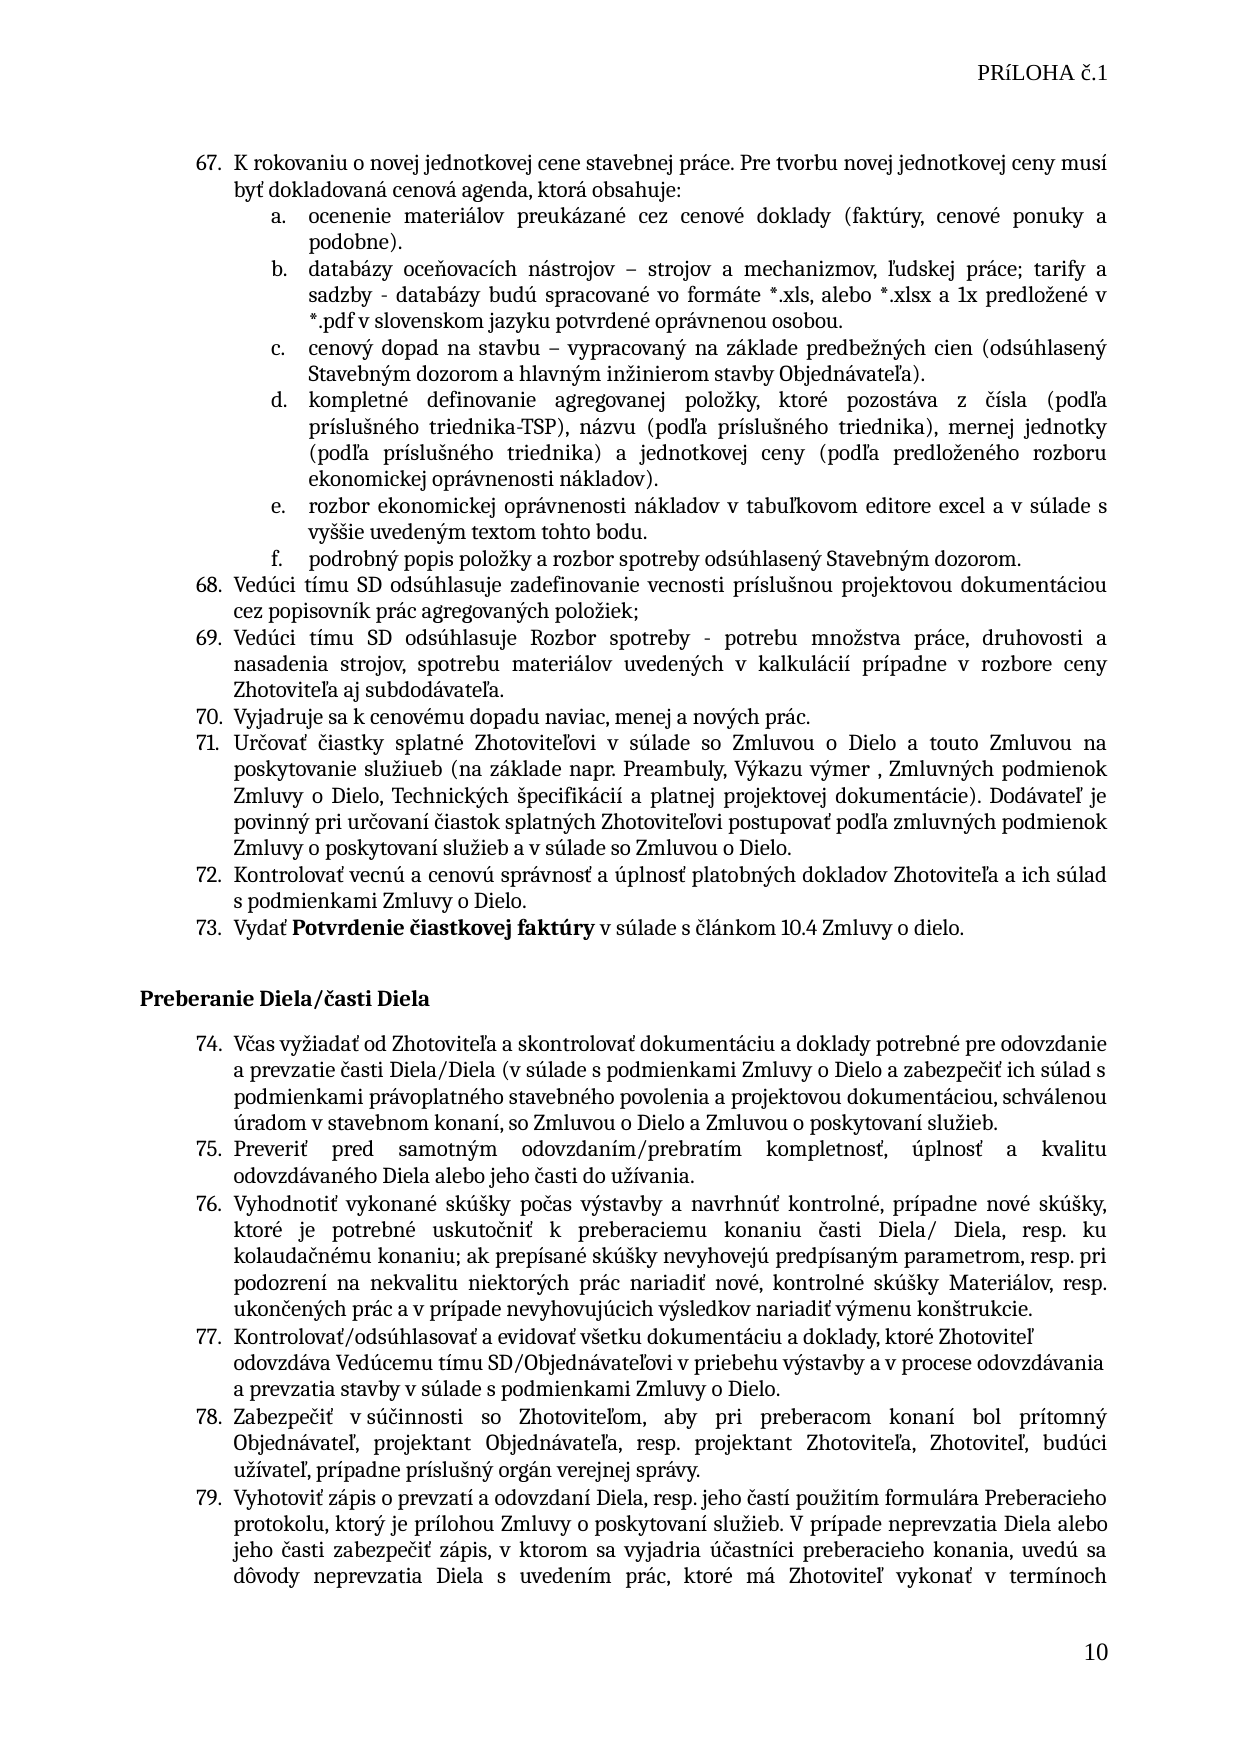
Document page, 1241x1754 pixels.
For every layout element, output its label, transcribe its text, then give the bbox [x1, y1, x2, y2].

list podrobný popis položky a rozbor spotreby odsúhlasený Stavebným dozorom. [271, 545, 1108, 572]
list kompletné definovanie agregovanej položky, ktoré pozostáva z čísla (podľa príslušného triednika-TSP), názvu (podľa príslušného triednika), mernej jednotky (podľa príslušného triednika) a jednotkovej ceny (podľa predloženého rozboru ekonomickej oprávnenosti nákladov). [271, 387, 1108, 493]
list K rokovaniu o novej jednotkovej cene stavebnej práce. Pre tvorbu novej jednotkovej ceny musí byť dokladovaná cenová agenda, ktorá obsahuje: [196, 150, 1108, 203]
list Vyhodnotiť vykonané skúšky počas výstavby a navrhnúť kontrolné, prípadne nové skúšky, ktoré je potrebné uskutočniť k preberaciemu konaniu časti Diela/ Diela, resp. ku kolaudačnému konaniu; ak prepísané skúšky nevyhovejú predpísaným parametrom, resp. pri podozrení na nekvalitu niektorých prác nariadiť nové, kontrolné skúšky Materiálov, resp. ukončených prác a v prípade nevyhovujúcich výsledkov nariadiť výmenu konštrukcie. [196, 1190, 1108, 1322]
list Vyjadruje sa k cenovému dopadu naviac, menej a nových prác. [196, 703, 1108, 730]
list Vedúci tímu SD odsúhlasuje Rozbor spotreby - potrebu množstva práce, druhovosti a nasadenia strojov, spotrebu materiálov uvedených v kalkulácií prípadne v rozbore ceny Zhotoviteľa aj subdodávateľa. [196, 624, 1108, 703]
list ocenenie materiálov preukázané cez cenové doklady (faktúry, cenové ponuky a podobne). [271, 203, 1108, 255]
list Preveriť pred samotným odovzdaním/prebratím kompletnosť, úplnosť a kvalitu odovzdávaného Diela alebo jeho časti do užívania. [196, 1136, 1108, 1189]
list Určovať čiastky splatné Zhotoviteľovi v súlade so Zmluvou o Dielo a touto Zmluvou na poskytovanie služiueb (na základe napr. Preambuly, Výkazu výmer , Zmluvných podmienok Zmluvy o Dielo, Technických špecifikácií a platnej projektovej dokumentácie). Dodávateľ je povinný pri určovaní čiastok splatných Zhotoviteľovi postupovať podľa zmluvných podmienok Zmluvy o poskytovaní služieb a v súlade so Zmluvou o Dielo. [196, 730, 1108, 862]
list Včas vyžiadať od Zhotoviteľa a skontrolovať dokumentáciu a doklady potrebné pre odovzdanie a prevzatie časti Diela/Diela (v súlade s podmienkami Zmluvy o Dielo a zabezpečiť ich súlad s podmienkami právoplatného stavebného povolenia a projektovou dokumentáciou, schválenou úradom v stavebnom konaní, so Zmluvou o Dielo a Zmluvou o poskytovaní služieb. [196, 1031, 1108, 1136]
list rozbor ekonomickej oprávnenosti nákladov v tabuľkovom editore excel a v súlade s vyššie uvedeným textom tohto bodu. [271, 493, 1108, 545]
list Vedúci tímu SD odsúhlasuje zadefinovanie vecnosti príslušnou projektovou dokumentáciou cez popisovník prác agregovaných položiek; [196, 572, 1108, 624]
list Kontrolovať vecnú a cenovú správnosť a úplnosť platobných dokladov Zhotoviteľa a ich súlad s podmienkami Zmluvy o Dielo. [196, 862, 1108, 914]
list Zabezpečiť v súčinnosti so Zhotoviteľom, aby pri preberacom konaní bol prítomný Objednávateľ, projektant Objednávateľa, resp. projektant Zhotoviteľa, Zhotoviteľ, budúci užívateľ, prípadne príslušný orgán verejnej správy. [196, 1404, 1108, 1483]
list Vydať Potvrdenie čiastkovej faktúry v súlade s článkom 10.4 Zmluvy o dielo. [196, 914, 1108, 941]
text Preberanie Diela/časti Diela [139, 986, 1108, 1012]
list cenový dopad na stavbu – vypracovaný na základe predbežných cien (odsúhlasený Stavebným dozorom a hlavným inžinierom stavby Objednávateľa). [271, 334, 1108, 387]
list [196, 1484, 1108, 1590]
list databázy oceňovacích nástrojov – strojov a mechanizmov, ľudskej práce; tarify a sadzby - databázy budú spracované vo formáte *.xls, alebo *.xlsx a 1x predložené v *.pdf v slovenskom jazyku potvrdené oprávnenou osobou. [271, 255, 1108, 334]
list Kontrolovať/odsúhlasovať a evidovať všetku dokumentáciu a doklady, ktoré Zhotoviteľ odovzdáva Vedúcemu tímu SD/Objednávateľovi v priebehu výstavby a v procese odovzdávania a prevzatia stavby v súlade s podmienkami Zmluvy o Dielo. [196, 1323, 1108, 1402]
